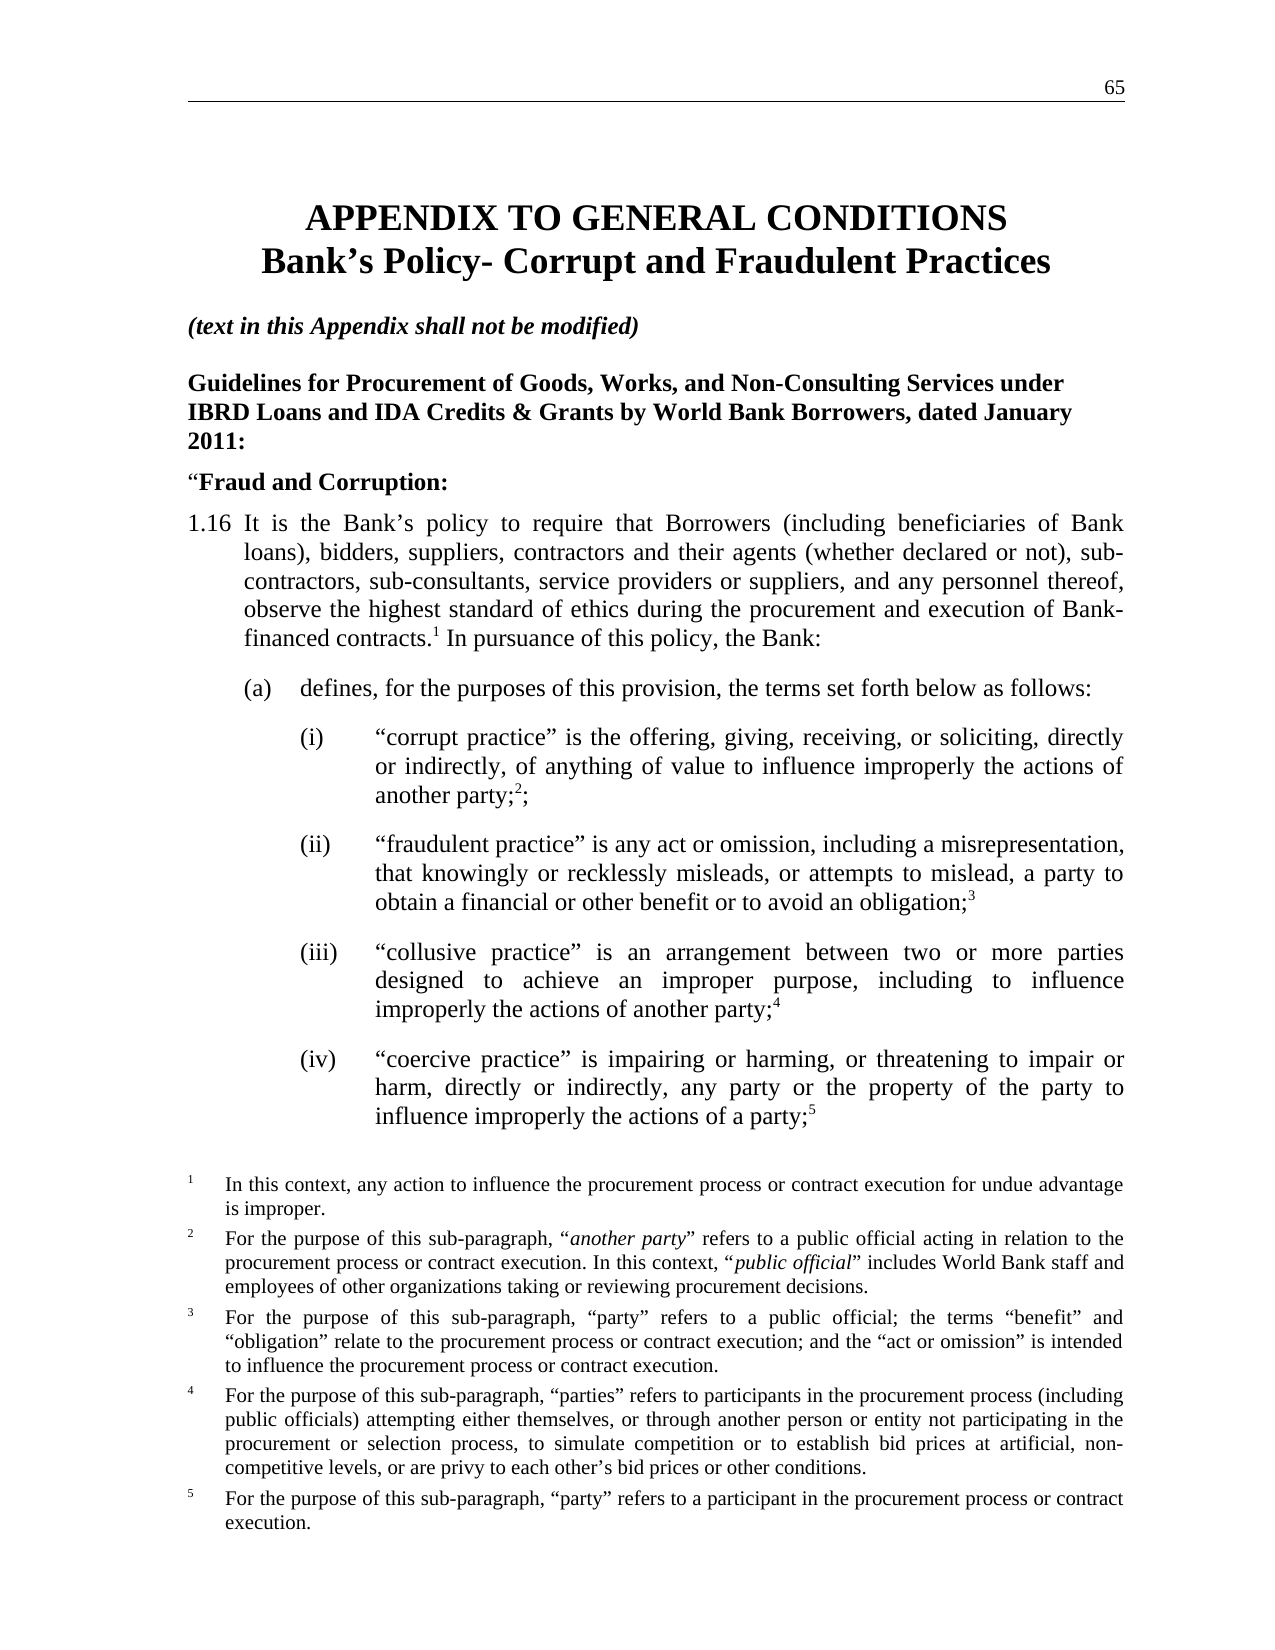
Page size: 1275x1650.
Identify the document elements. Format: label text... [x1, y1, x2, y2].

text (text in this Appendix shall not be modified) [187, 311, 1125, 339]
text (ii) “fraudulent practice” is any act or omission, including a misrepresentation, that knowingly or recklessly misleads, or attempts to mislead, a party to obtain a financial or other benefit or to avoid an obligation; [300, 829, 1125, 916]
text Bank’s Policy- Corrupt and Fraudulent Practices [187, 239, 1125, 282]
text Guidelines for Procurement of Goods, Works, and Non-Consulting Services under IBRD Loans and IDA Credits & Grants by World Bank Borrowers, dated January 2011: [187, 368, 1125, 454]
text “Fraud and Corruption: [187, 467, 1125, 496]
text 1.16 It is the Bank’s policy to require that Borrowers (including beneficiaries of Bank loans), bidders, suppliers, contractors and their agents (whether declared or not), sub-contractors, sub-consultants, service providers or suppliers, and any personnel thereof, observe the highest standard of ethics during the procurement and execution of Bank-financed contracts. In pursuance of this policy, the Bank: [187, 508, 1125, 652]
text (iv) “coercive practice” is impairing or harming, or threatening to impair or harm, directly or indirectly, any party or the property of the party to influence improperly the actions of a party; [300, 1044, 1125, 1130]
text (i) “corrupt practice” is the offering, giving, receiving, or soliciting, directly or indirectly, of anything of value to influence improperly the actions of another party;; [300, 722, 1125, 809]
text (a) defines, for the purposes of this provision, the terms set forth below as follows: [244, 673, 1125, 702]
text (iii) “collusive practice” is an arrangement between two or more parties designed to achieve an improper purpose, including to influence improperly the actions of another party; [300, 937, 1125, 1023]
text APPENDIX TO GENERAL CONDITIONS [187, 196, 1125, 239]
